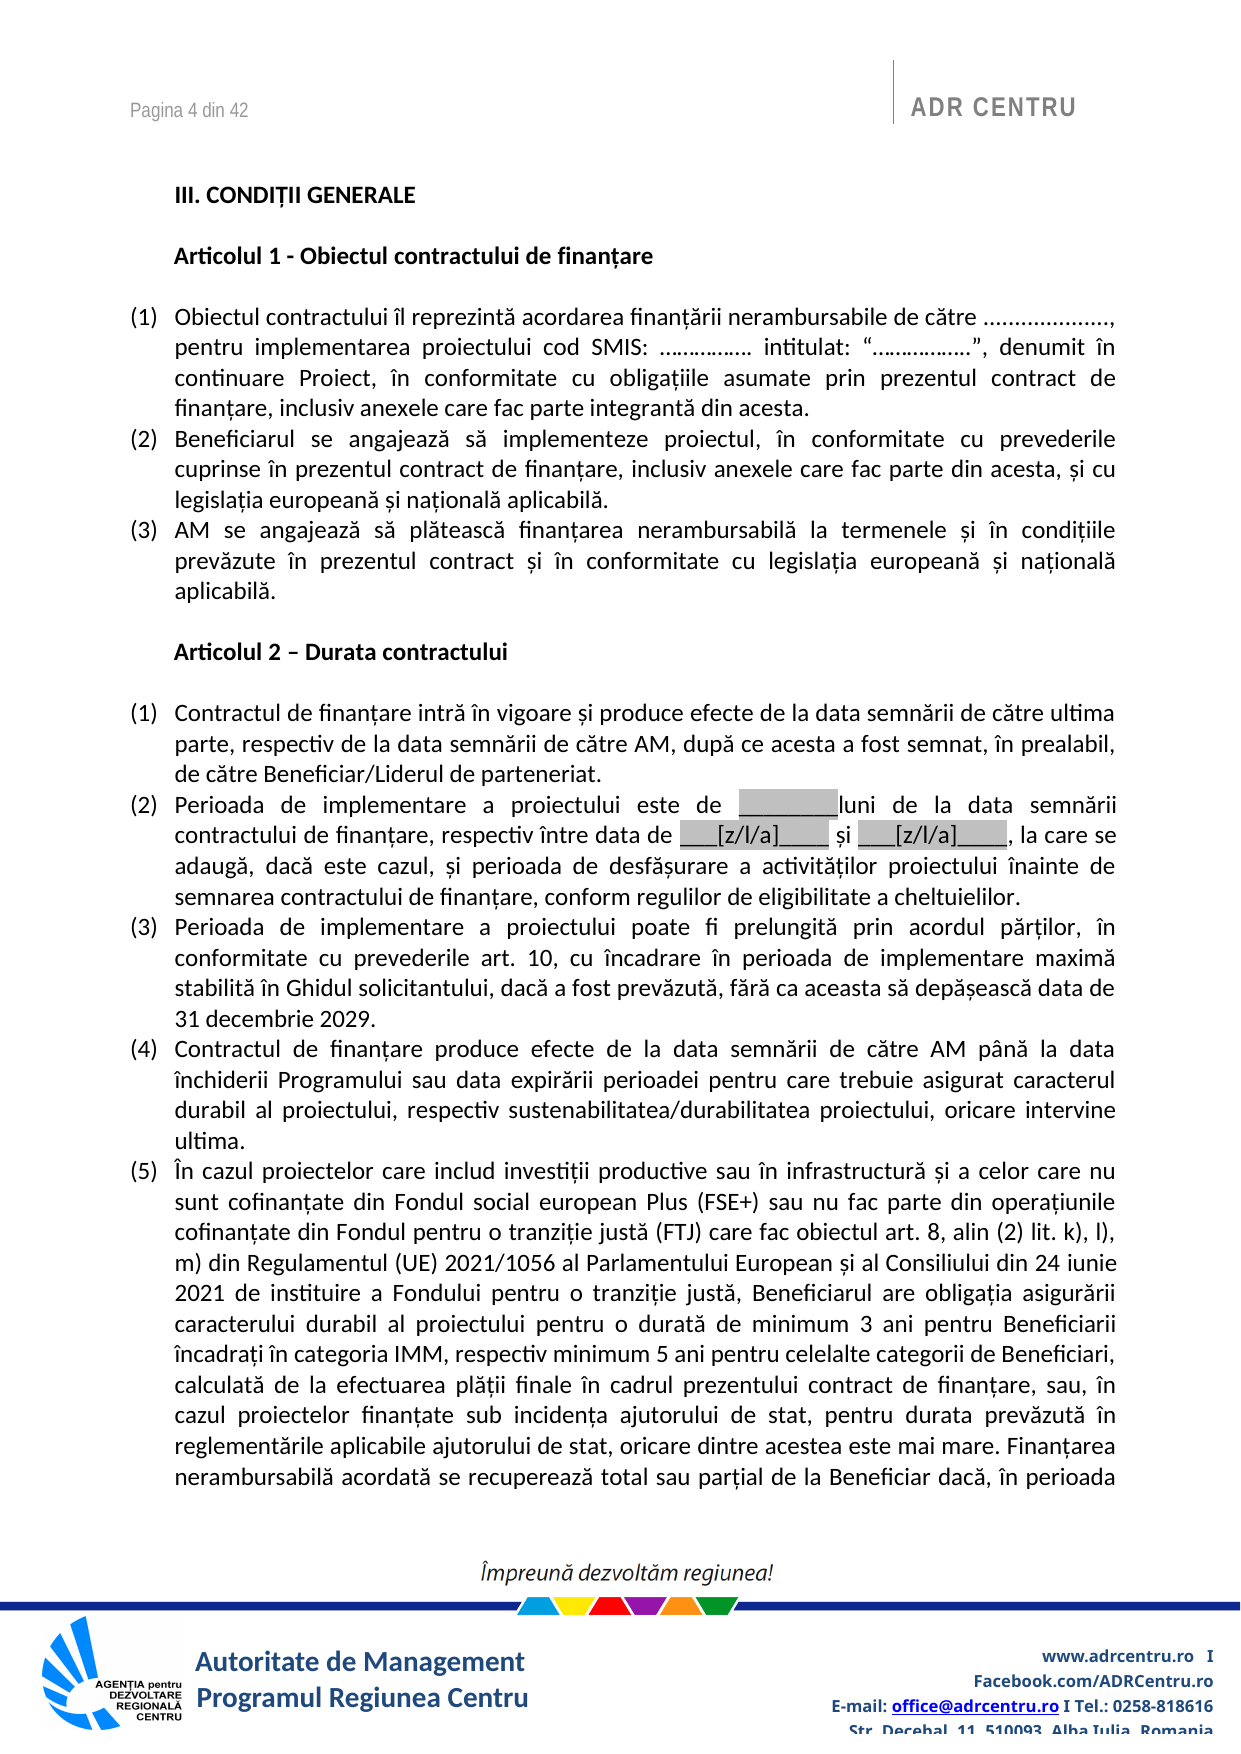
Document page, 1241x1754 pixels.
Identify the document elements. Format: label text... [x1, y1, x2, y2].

picture [0, 1597, 526, 1615]
text Articolul 2 – Durata contractului [174, 637, 1125, 667]
picture [467, 1559, 786, 1586]
list Obiectul contractului îl reprezintă acordarea finanțării nerambursabile de către ...................., pentru implementarea proiectului cod SMIS: ……………. intitulat: “……………..”, denumit în continuare Proiect, în conformitate cu obligațiile asumate prin prezentul contract de finanțare, inclusiv anexele care fac parte integrantă din acesta. [130, 301, 1117, 423]
list Beneficiarul se angajează să implementeze proiectul, în conformitate cu prevederile cuprinse în prezentul contract de finanțare, inclusiv anexele care fac parte din acesta, și cu legislația europeană şi națională aplicabilă. [130, 423, 1117, 514]
list Perioada de implementare a proiectului este de ________luni de la data semnării contractului de finanțare, respectiv între data de ___[z/l/a]____ și ___[z/l/a]____, la care se adaugă, dacă este cazul, și perioada de desfășurare a activităților proiectului înainte de semnarea contractului de finanțare, conform regulilor de eligibilitate a cheltuielilor. [130, 789, 1117, 911]
picture [550, 1597, 1241, 1615]
text III. CONDIȚII GENERALE [174, 179, 1125, 209]
list Contractul de finanțare intră în vigoare și produce efecte de la data semnării de către ultima parte, respectiv de la data semnării de către AM, după ce acesta a fost semnat, în prealabil, de către Beneficiar/Liderul de parteneriat. [130, 698, 1117, 789]
list AM se angajează să plătească finanțarea nerambursabilă la termenele și în condițiile prevăzute în prezentul contract și în conformitate cu legislația europeană și națională aplicabilă. [130, 514, 1117, 606]
list Perioada de implementare a proiectului poate fi prelungită prin acordul părților, în conformitate cu prevederile art. 10, cu încadrare în perioada de implementare maximă stabilită în Ghidul solicitantului, dacă a fost prevăzută, fără ca aceasta să depășească data de 31 decembrie 2029. [130, 911, 1117, 1033]
list Contractul de finanțare produce efecte de la data semnării de către AM până la data închiderii Programului sau data expirării perioadei pentru care trebuie asigurat caracterul durabil al proiectului, respectiv sustenabilitatea/durabilitatea proiectului, oricare intervine ultima. [130, 1033, 1117, 1155]
picture [42, 1616, 182, 1730]
text Articolul 1 - Obiectul contractului de finanțare [174, 240, 1125, 270]
